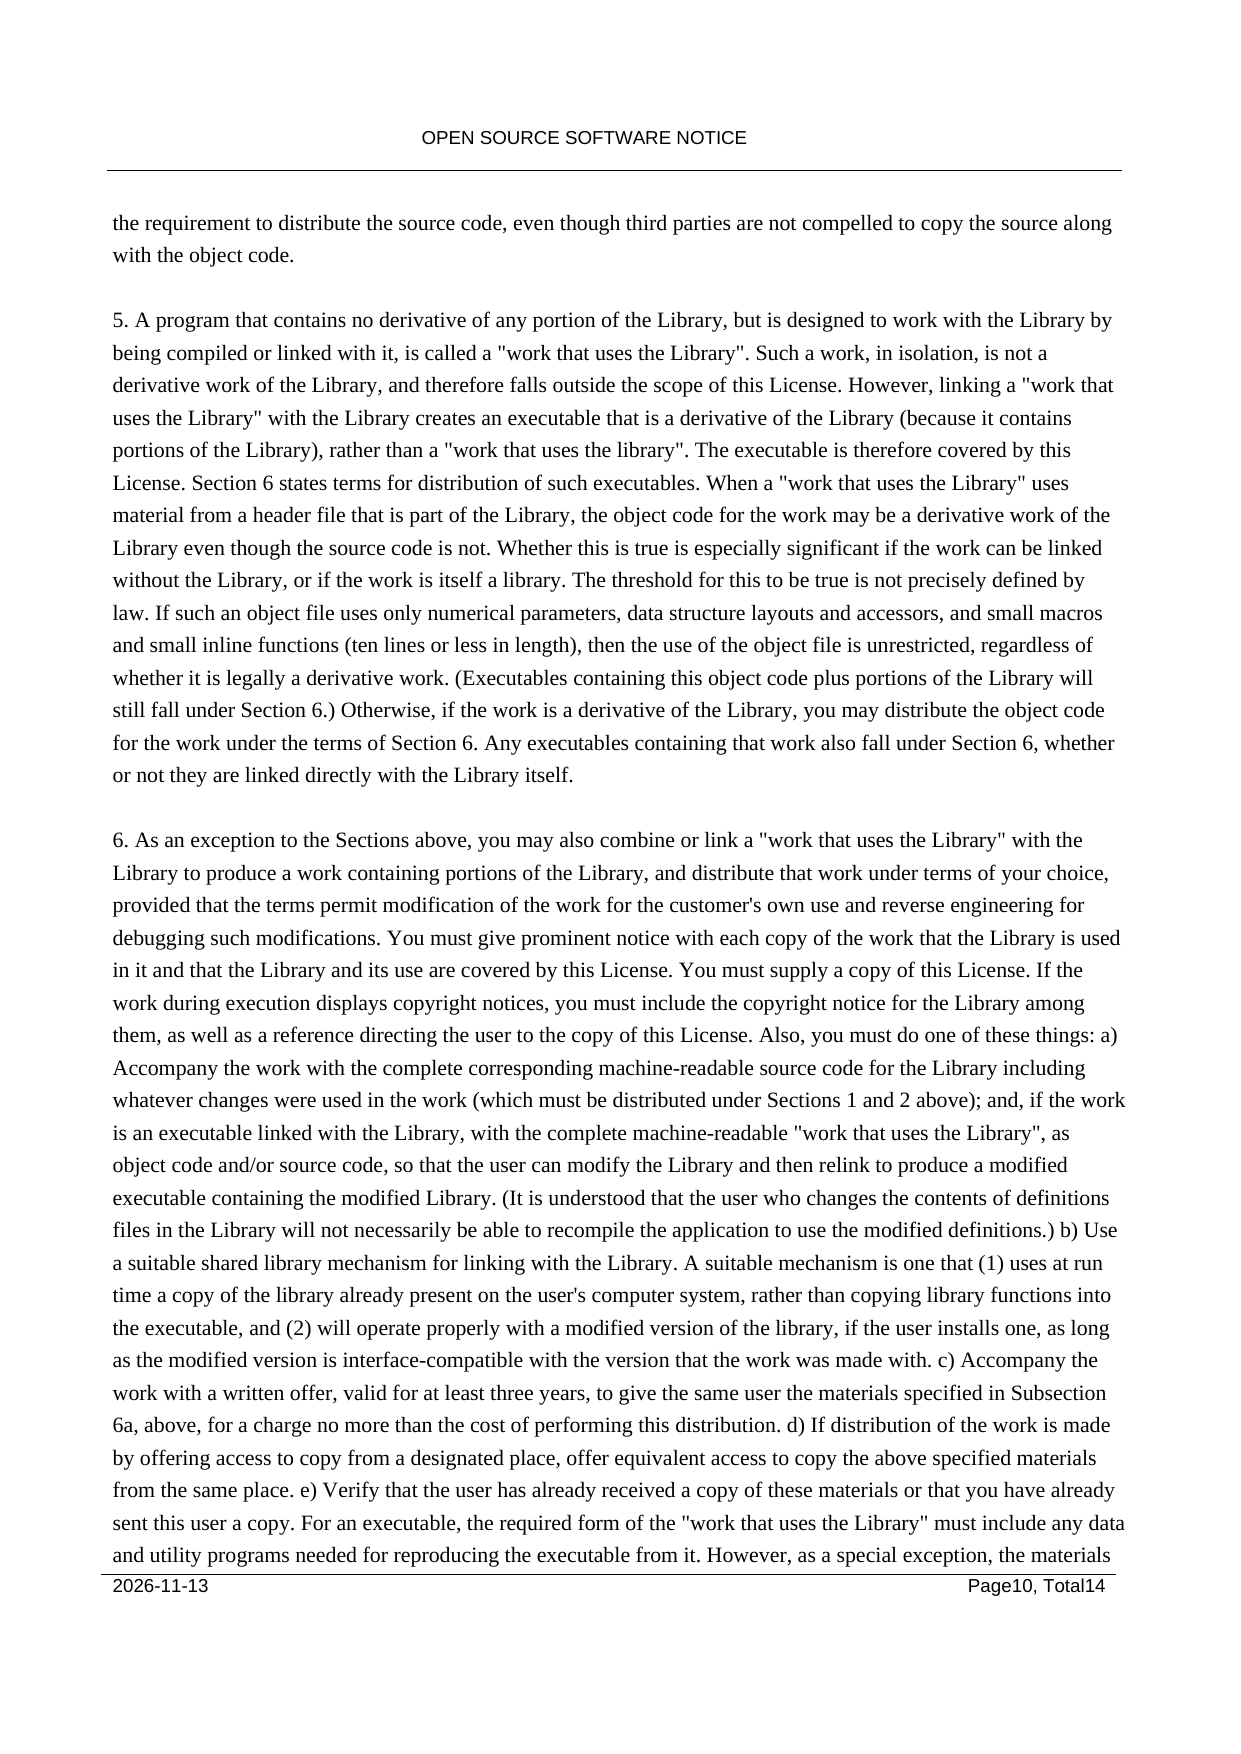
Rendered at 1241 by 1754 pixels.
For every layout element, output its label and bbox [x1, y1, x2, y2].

text [112, 206, 1128, 1571]
